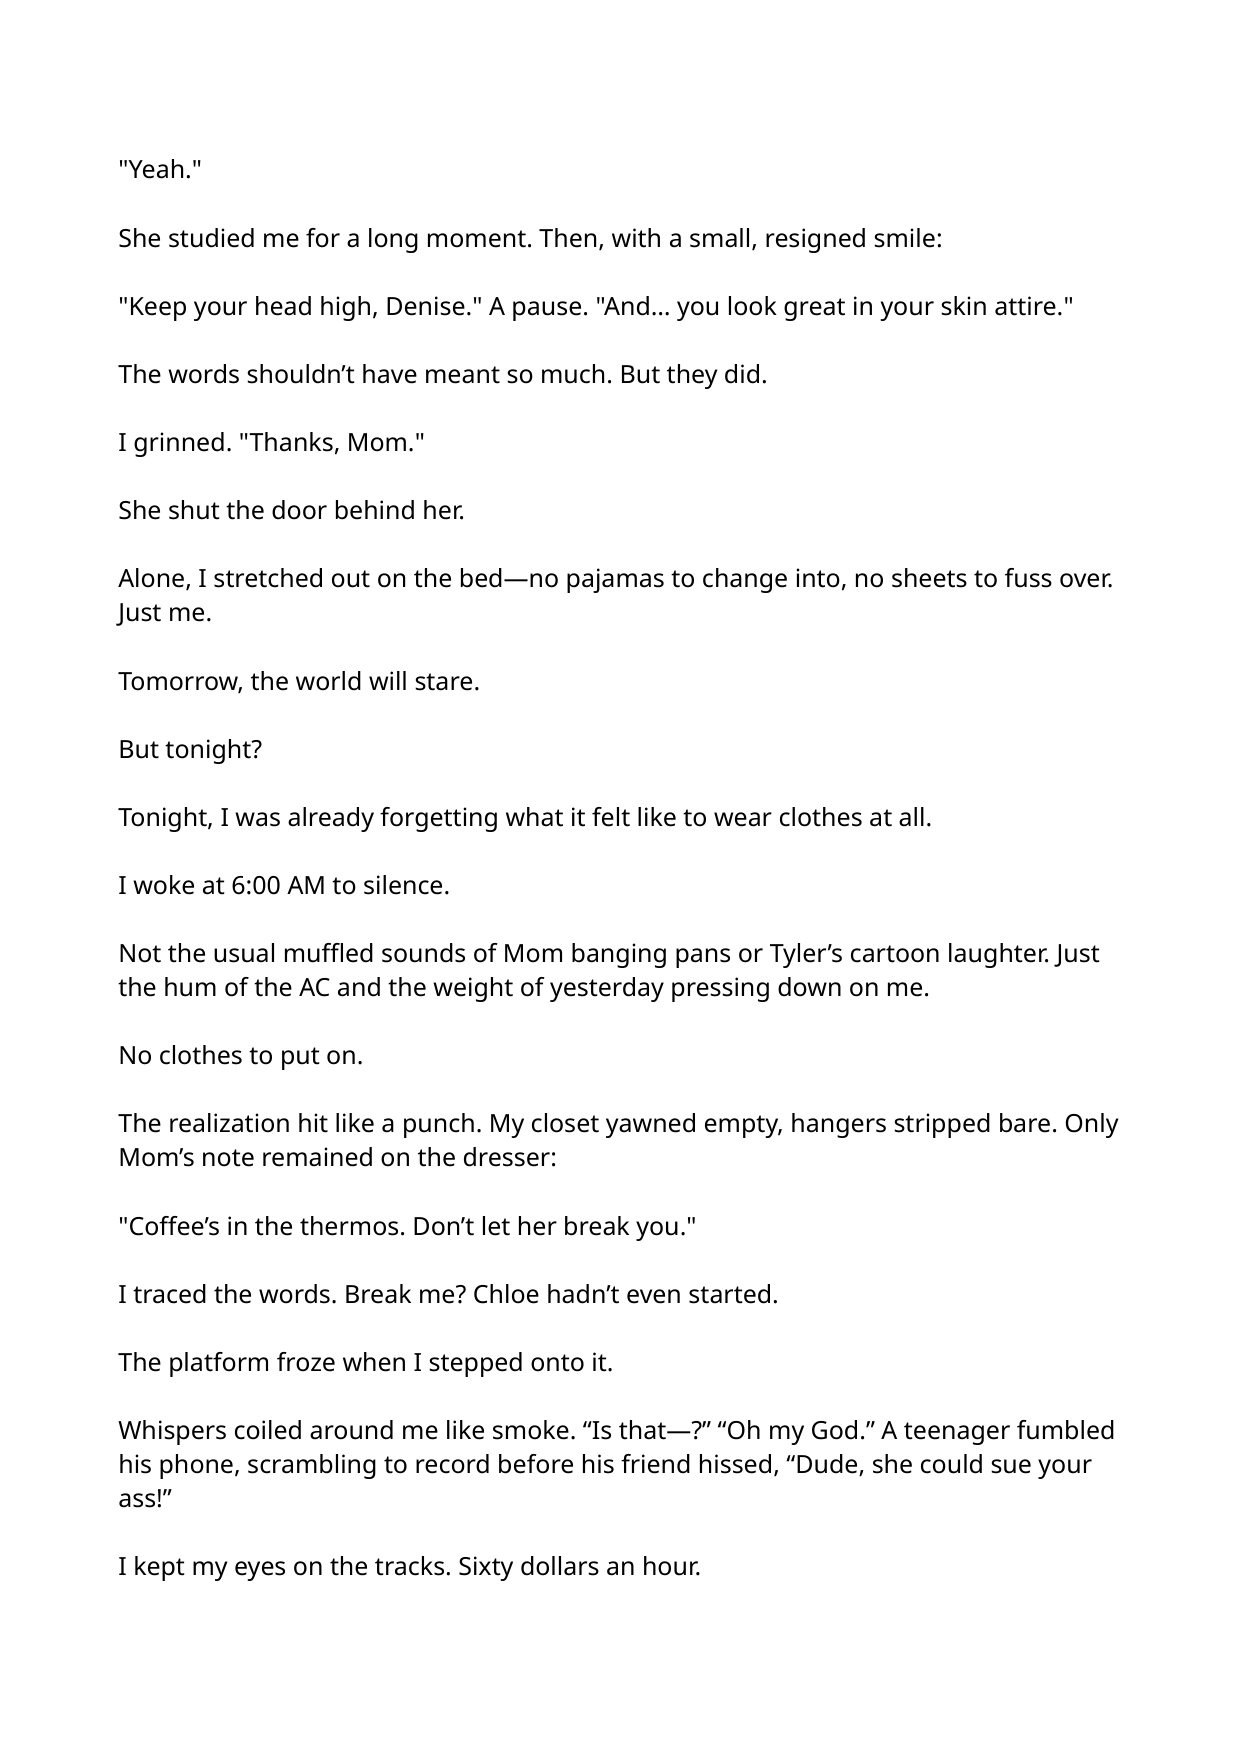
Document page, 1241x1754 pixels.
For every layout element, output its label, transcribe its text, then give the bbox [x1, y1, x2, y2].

text I kept my eyes on the tracks. Sixty dollars an hour. [118, 1549, 1122, 1583]
text Tomorrow, the world will stare. [118, 663, 1122, 697]
text Whispers coiled around me like smoke. “Is that—?” “Oh my God.” A teenager fumbled his phone, scrambling to record before his friend hissed, “Dude, she could sue your ass!” [118, 1412, 1122, 1515]
text "Coffee’s in the thermos. Don’t let her break you." [118, 1208, 1122, 1242]
text I grinned. "Thanks, Mom." [118, 425, 1122, 459]
text No clothes to put on. [118, 1038, 1122, 1072]
text Not the usual muffled sounds of Mom banging pans or Tyler’s cartoon laughter. Just the hum of the AC and the weight of yesterday pressing down on me. [118, 936, 1122, 1004]
text Tonight, I was already forgetting what it felt like to wear clothes at all. [118, 799, 1122, 833]
text "Keep your head high, Denise." A pause. "And… you look great in your skin attire." [118, 288, 1122, 322]
text She shut the door behind her. [118, 493, 1122, 527]
text But tonight? [118, 731, 1122, 765]
text She studied me for a long moment. Then, with a small, resigned smile: [118, 220, 1122, 254]
text Alone, I stretched out on the bed—no pajamas to change into, no sheets to fuss over. Just me. [118, 561, 1122, 629]
text The platform froze when I stepped onto it. [118, 1344, 1122, 1378]
text The realization hit like a punch. My closet yawned empty, hangers stripped bare. Only Mom’s note remained on the dresser: [118, 1106, 1122, 1174]
text "Yeah." [118, 152, 1122, 186]
text I woke at 6:00 AM to silence. [118, 867, 1122, 902]
text I traced the words. Break me? Chloe hadn’t even started. [118, 1276, 1122, 1310]
text The words shouldn’t have meant so much. But they did. [118, 357, 1122, 391]
